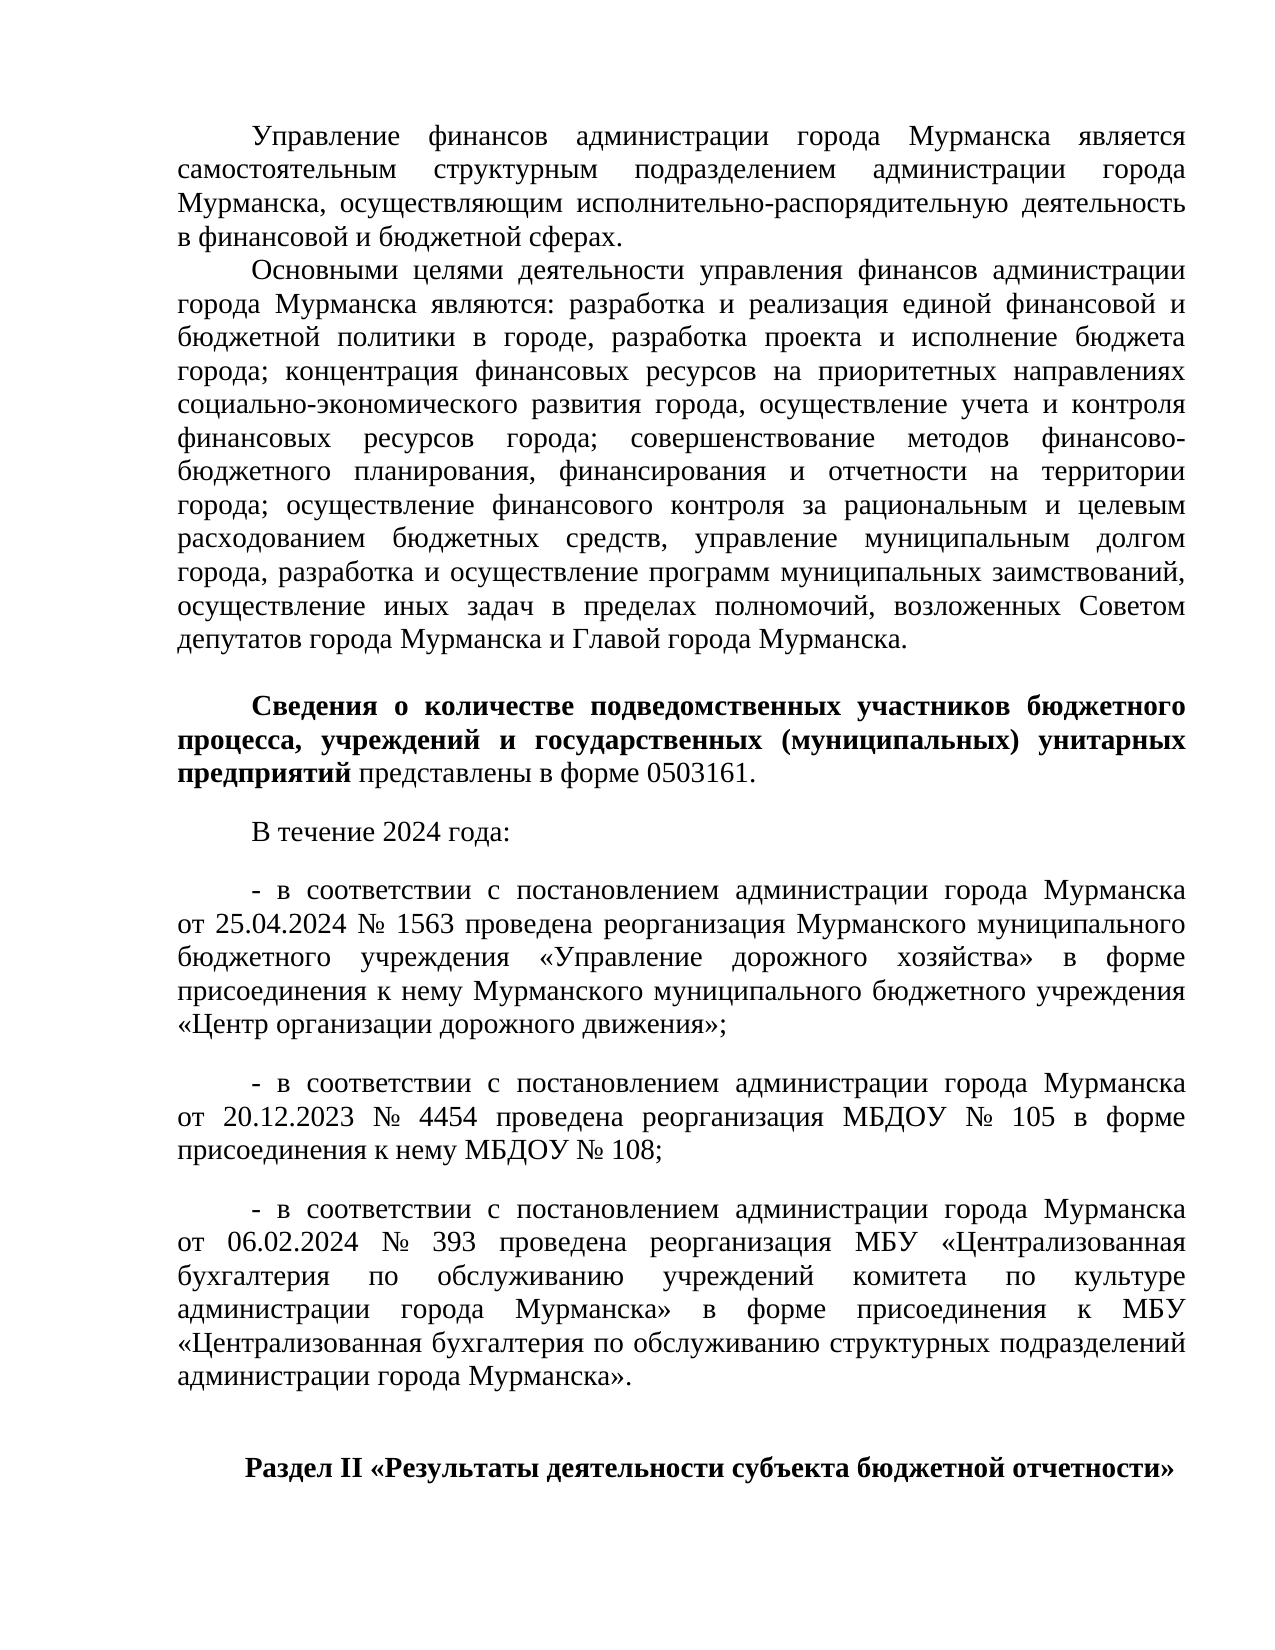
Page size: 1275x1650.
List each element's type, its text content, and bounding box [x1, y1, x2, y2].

text - в соответствии с постановлением администрации города Мурманска от 25.04.2024 № 1563 проведена реорганизация Мурманского муниципального бюджетного учреждения «Управление дорожного хозяйства» в форме присоединения к нему Мурманского муниципального бюджетного учреждения «Центр организации дорожного движения»; [177, 872, 1186, 1040]
text Сведения о количестве подведомственных участников бюджетного процесса, учреждений и государственных (муниципальных) унитарных предприятий представлены в форме 0503161. [177, 688, 1186, 789]
text Основными целями деятельности управления финансов администрации города Мурманска являются: разработка и реализация единой финансовой и бюджетной политики в городе, разработка проекта и исполнение бюджета города; концентрация финансовых ресурсов на приоритетных направлениях социально-экономического развития города, осуществление учета и контроля финансовых ресурсов города; совершенствование методов финансово-бюджетного планирования, финансирования и отчетности на территории города; осуществление финансового контроля за рациональным и целевым расходованием бюджетных средств, управление муниципальным долгом города, разработка и осуществление программ муниципальных заимствований, осуществление иных задач в пределах полномочий, возложенных Советом депутатов города Мурманска и Главой города Мурманска. [177, 252, 1186, 655]
text Раздел II «Результаты деятельности субъекта бюджетной отчетности» [177, 1451, 1186, 1484]
text В течение 2024 года: [177, 814, 1186, 847]
text - в соответствии с постановлением администрации города Мурманска от 06.02.2024 № 393 проведена реорганизация МБУ «Централизованная бухгалтерия по обслуживанию учреждений комитета по культуре администрации города Мурманска» в форме присоединения к МБУ «Централизованная бухгалтерия по обслуживанию структурных подразделений администрации города Мурманска». [177, 1191, 1186, 1392]
text - в соответствии с постановлением администрации города Мурманска от 20.12.2023 № 4454 проведена реорганизация МБДОУ № 105 в форме присоединения к нему МБДОУ № 108; [177, 1065, 1186, 1166]
text Управление финансов администрации города Мурманска является самостоятельным структурным подразделением администрации города Мурманска, осуществляющим исполнительно-распорядительную деятельность в финансовой и бюджетной сферах. [177, 118, 1186, 252]
